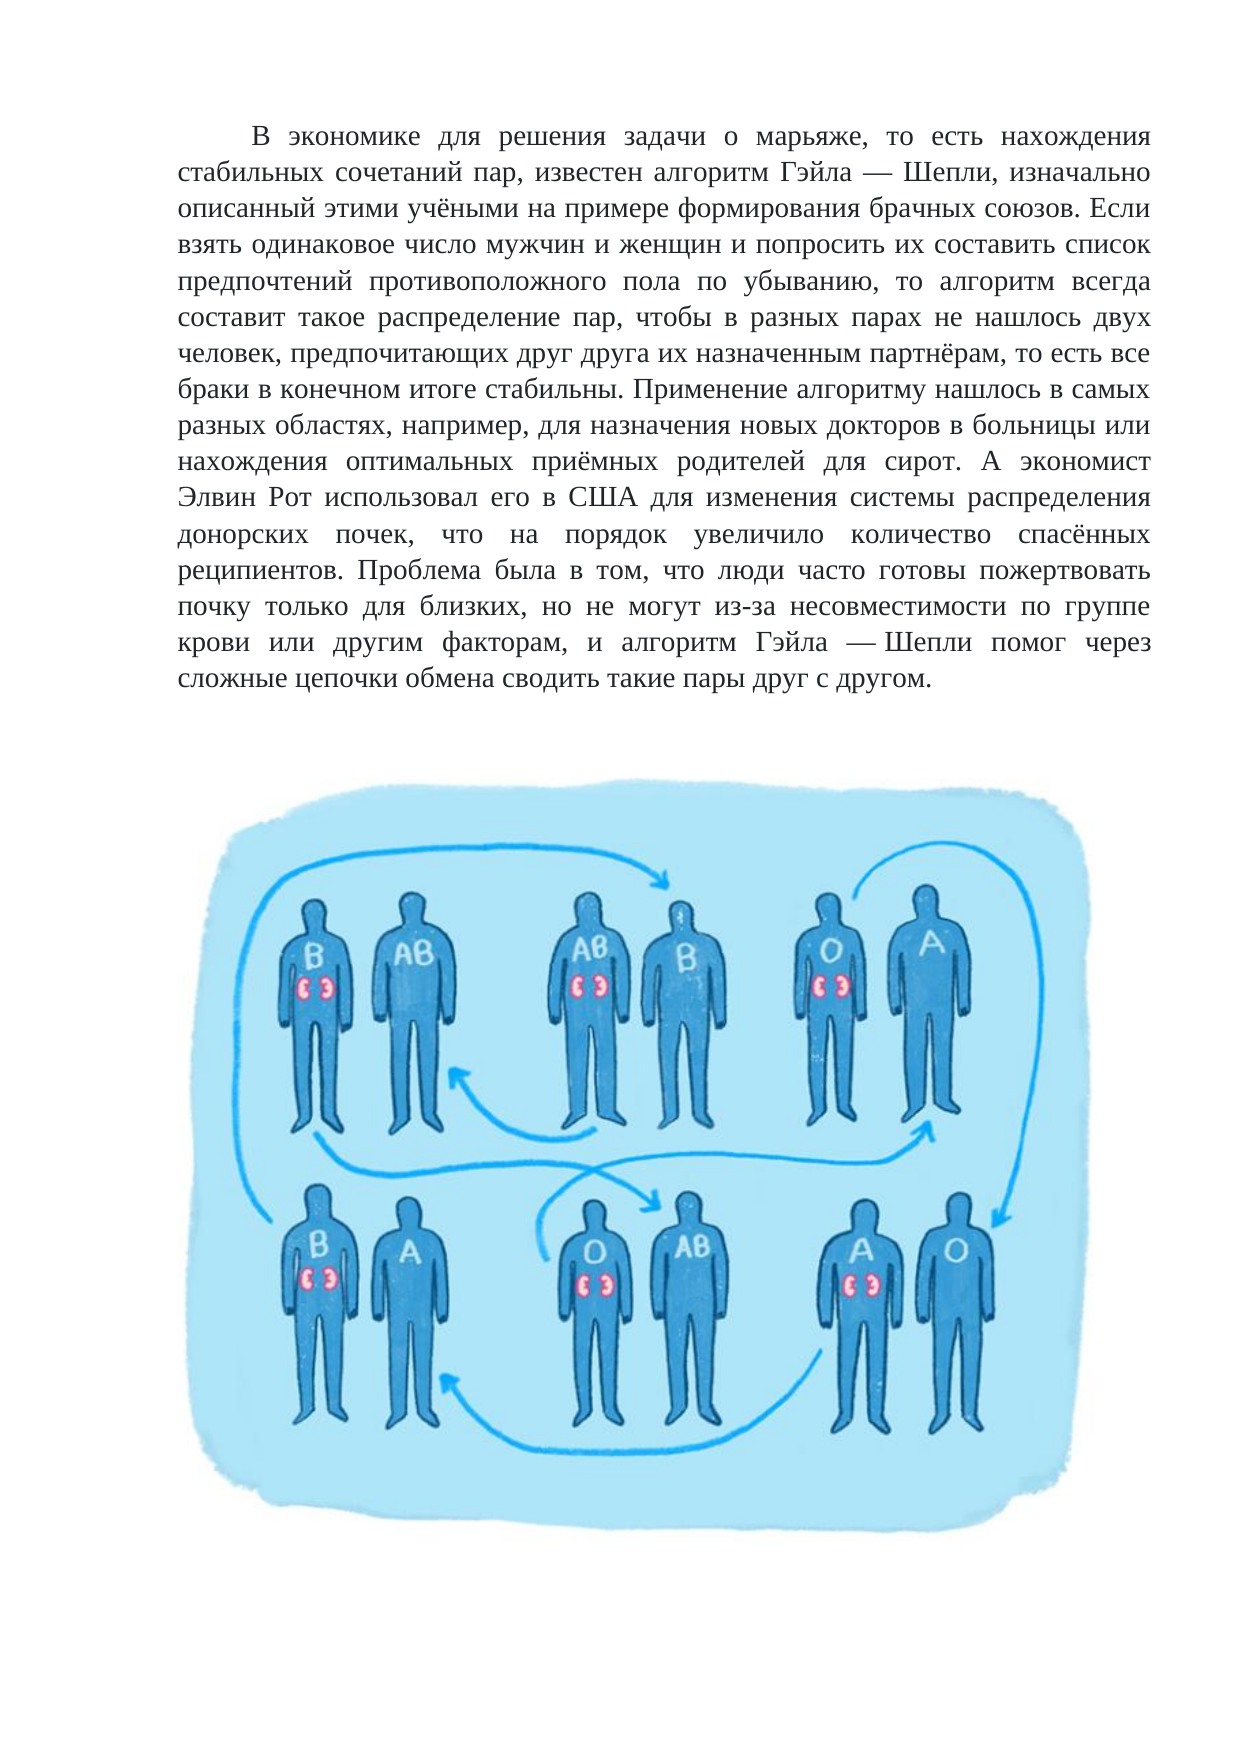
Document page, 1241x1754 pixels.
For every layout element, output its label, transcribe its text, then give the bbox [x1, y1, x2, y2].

text В экономике для решения задачи о марьяже, то есть нахождения стабильных сочетаний пар, известен алгоритм Гэйла — Шепли, изначально описанный этими учёными на примере формирования брачных союзов. Если взять одинаковое число мужчин и женщин и попросить их составить список предпочтений противоположного пола по убыванию, то алгоритм всегда составит такое распределение пар, чтобы в разных парах не нашлось двух человек, предпочитающих друг друга их назначенным партнёрам, то есть все браки в конечном итоге стабильны. Применение алгоритму нашлось в самых разных областях, например, для назначения новых докторов в больницы или нахождения оптимальных приёмных родителей для сирот. А экономист Элвин Рот использовал его в США для изменения системы распределения донорских почек, что на порядок увеличило количество спасённых реципиентов. Проблема была в том, что люди часто готовы пожертвовать почку только для близких, но не могут из-за несовместимости по группе крови или другим факторам, и алгоритм Гэйла — Шепли помог через сложные цепочки обмена сводить такие пары друг с другом. [177, 118, 1152, 694]
picture [177, 713, 1099, 1547]
